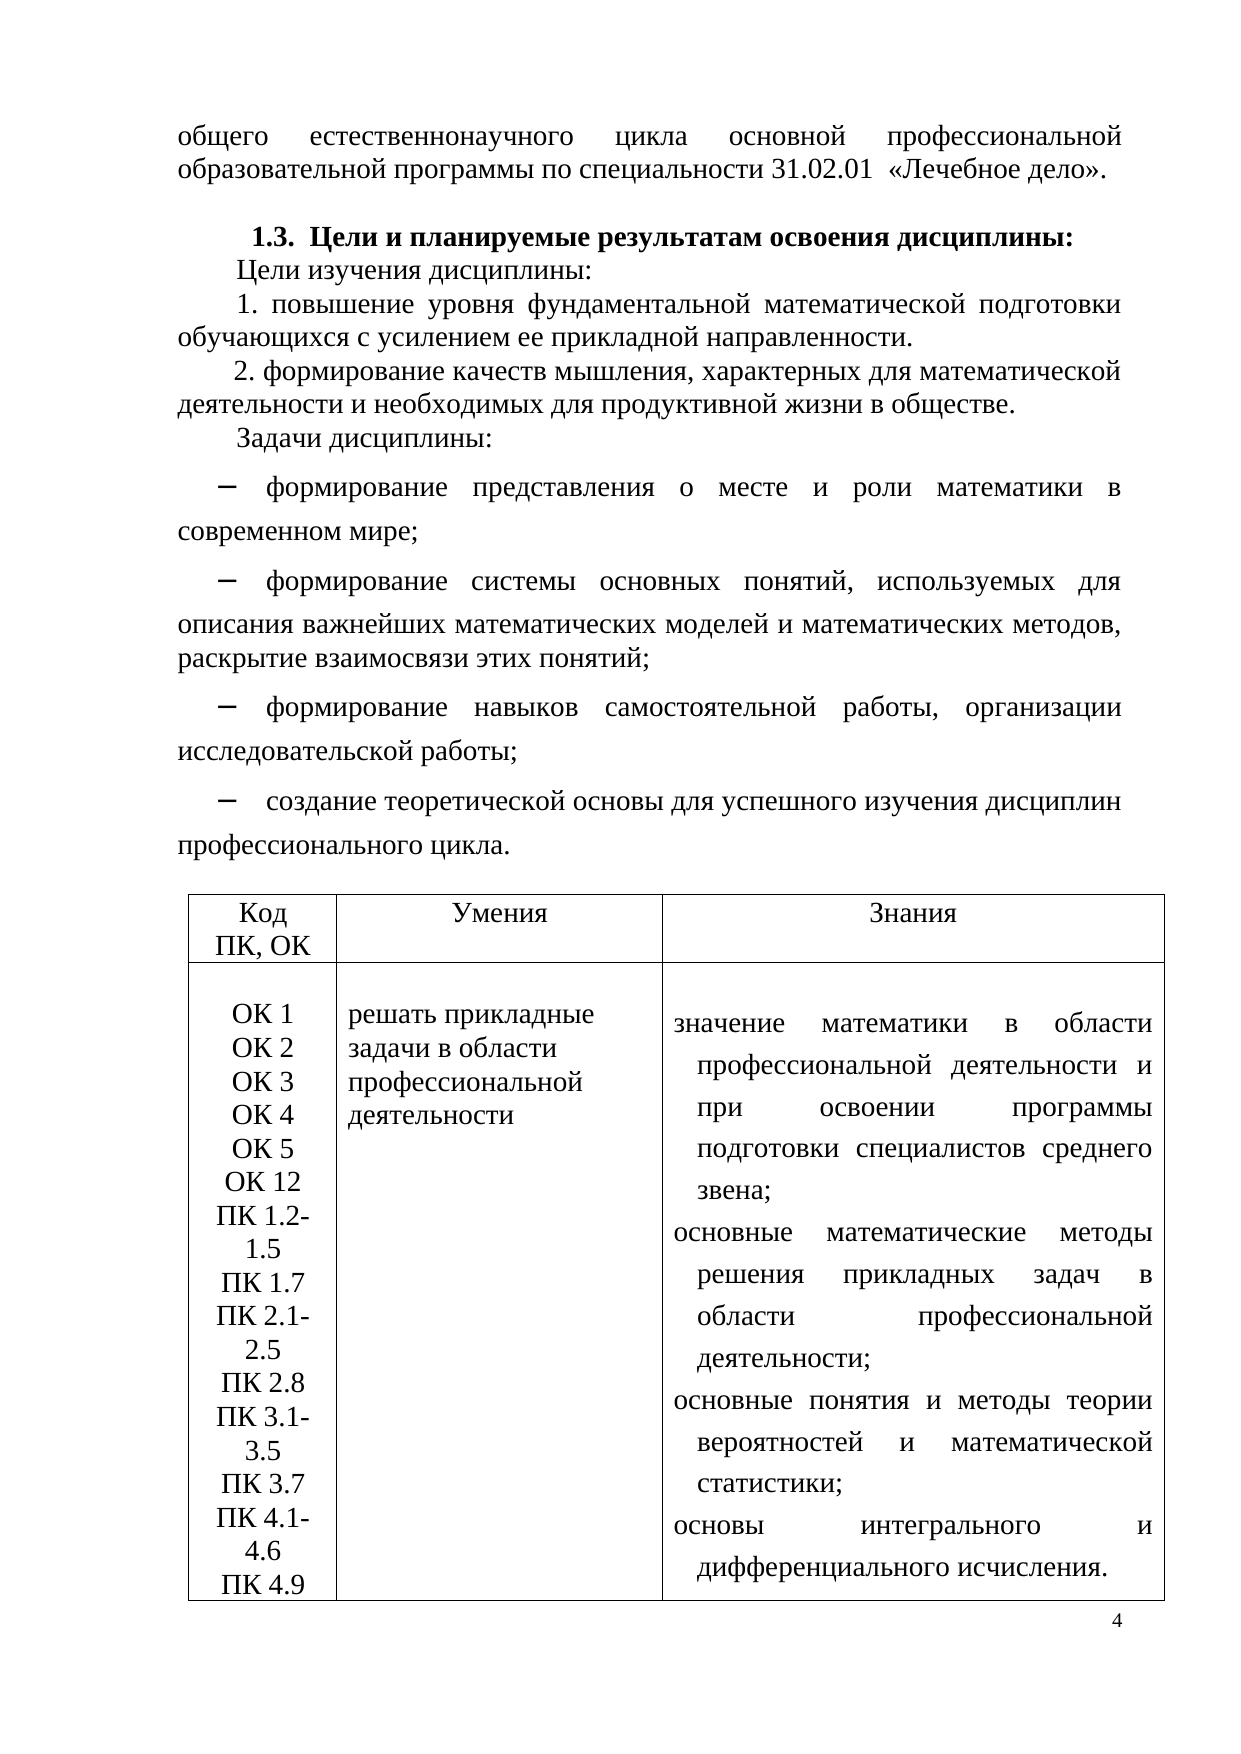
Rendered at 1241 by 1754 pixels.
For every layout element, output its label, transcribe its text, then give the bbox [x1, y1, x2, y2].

table_header Умения [337, 895, 662, 962]
text Цели изучения дисциплины: [177, 252, 1122, 286]
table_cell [189, 963, 336, 1600]
text Задачи дисциплины: [177, 420, 1122, 453]
list формирование навыков самостоятельной работы, организации исследовательской работы; [177, 674, 1122, 767]
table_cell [337, 963, 662, 1600]
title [177, 118, 1122, 185]
text 2. формирование качеств мышления, характерных для математической деятельности и необходимых для продуктивной жизни в обществе. [177, 353, 1122, 420]
table_header Код ПК, ОК [189, 895, 336, 962]
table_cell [663, 963, 1164, 1600]
list формирование системы основных понятий, используемых для описания важнейших математических моделей и математических методов, раскрытие взаимосвязи этих понятий; [177, 547, 1122, 674]
text 1.3. Цели и планируемые результатам освоения дисциплины: [177, 219, 1122, 252]
list формирование представления о месте и роли математики в современном мире; [177, 453, 1122, 547]
text 1. повышение уровня фундаментальной математической подготовки обучающихся с усилением ее прикладной направленности. [177, 286, 1122, 353]
table_header Знания [663, 895, 1164, 962]
list создание теоретической основы для успешного изучения дисциплин профессионального цикла. [177, 767, 1122, 860]
